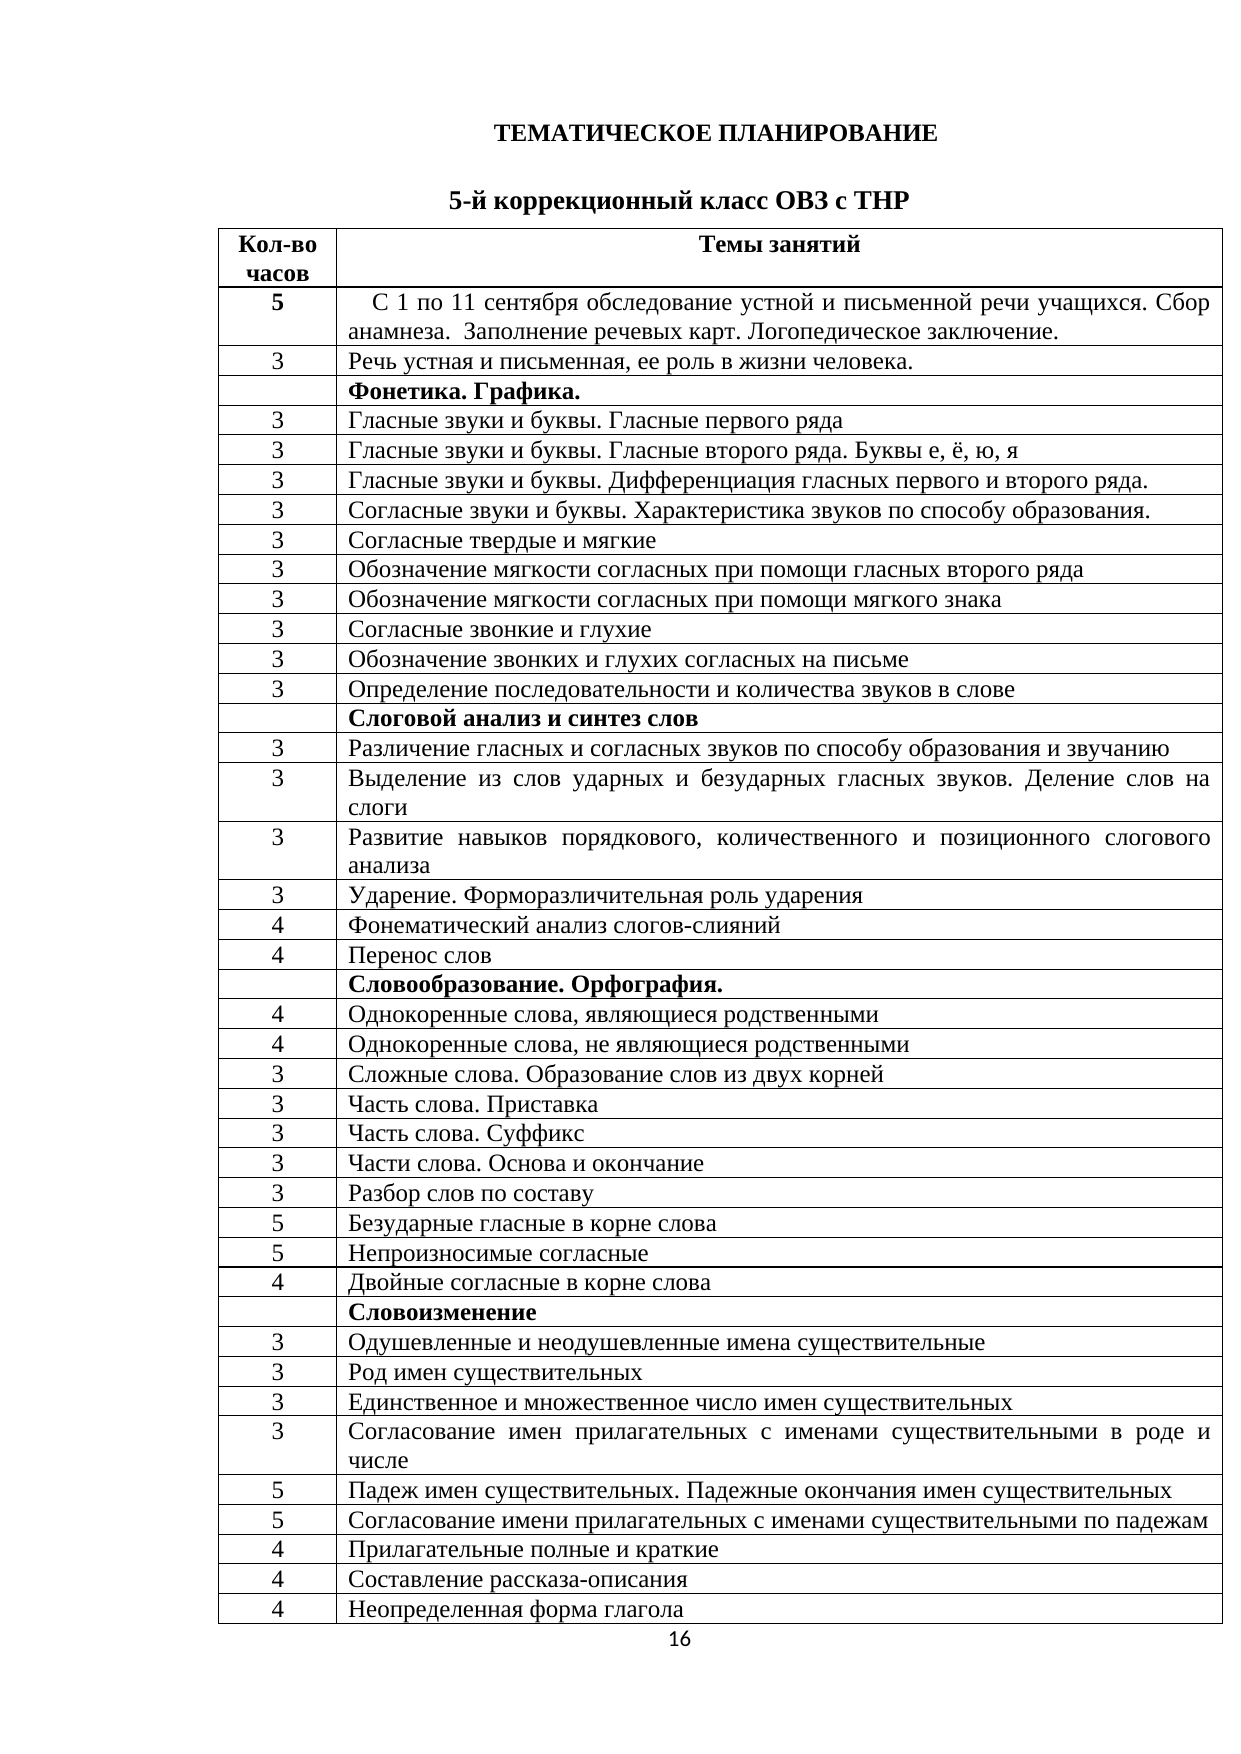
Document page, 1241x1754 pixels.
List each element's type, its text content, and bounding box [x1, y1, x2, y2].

table_cell Гласные звуки и буквы. Гласные первого ряда [337, 406, 1222, 434]
table_cell Фонетика. Графика. [337, 376, 1222, 404]
table_cell Прилагательные полные и краткие [337, 1535, 1222, 1563]
table_cell Одушевленные и неодушевленные имена существительные [337, 1327, 1222, 1356]
table_cell 4 [219, 940, 336, 968]
table_cell Согласные твердые и мягкие [337, 525, 1222, 553]
table_cell 5 [219, 1475, 336, 1504]
table_cell 5 [219, 1505, 336, 1533]
table_cell 3 [219, 1059, 336, 1088]
table_cell 3 [219, 465, 336, 494]
table_header Темы занятий [337, 229, 1222, 286]
table_cell 3 [219, 1387, 336, 1415]
table_cell Согласные звонкие и глухие [337, 614, 1222, 643]
table_cell 3 [219, 1416, 336, 1474]
table_cell 5 [219, 288, 336, 345]
table_cell Безударные гласные в корне слова [337, 1208, 1222, 1237]
table_cell 3 [219, 1357, 336, 1386]
table_cell 3 [219, 525, 336, 553]
table_cell Согласные звуки и буквы. Характеристика звуков по способу образования. [337, 495, 1222, 524]
table_cell Единственное и множественное число имен существительных [337, 1387, 1222, 1415]
table_cell Часть слова. Суффикс [337, 1119, 1222, 1147]
table_cell С 1 по 11 сентября обследование устной и письменной речи учащихся. Сбор анамнеза. Заполнение речевых карт. Логопедическое заключение. [337, 288, 1222, 345]
table_cell 3 [219, 1178, 336, 1207]
table_cell Обозначение звонких и глухих согласных на письме [337, 644, 1222, 673]
table_cell Однокоренные слова, не являющиеся родственными [337, 1029, 1222, 1058]
table_cell 4 [219, 910, 336, 939]
table_cell Словоизменение [337, 1297, 1222, 1326]
table_cell Согласование имен прилагательных с именами существительными в роде и числе [337, 1416, 1222, 1474]
table_cell 4 [219, 1535, 336, 1563]
table_cell 3 [219, 674, 336, 702]
table_cell 3 [219, 555, 336, 583]
table_cell 3 [219, 1327, 336, 1356]
table_cell Часть слова. Приставка [337, 1089, 1222, 1117]
table_cell Гласные звуки и буквы. Дифференциация гласных первого и второго ряда. [337, 465, 1222, 494]
table_cell Род имен существительных [337, 1357, 1222, 1386]
table_cell 3 [219, 1089, 336, 1117]
table_cell Двойные согласные в корне слова [337, 1268, 1222, 1296]
table_cell 3 [219, 733, 336, 762]
table_cell 3 [219, 1148, 336, 1177]
table_cell Разбор слов по составу [337, 1178, 1222, 1207]
table_cell 3 [219, 346, 336, 375]
table_cell 3 [219, 435, 336, 464]
table_cell [219, 376, 336, 404]
table_cell 3 [219, 614, 336, 643]
table_cell Развитие навыков порядкового, количественного и позиционного слогового анализа [337, 822, 1222, 879]
table_cell Обозначение мягкости согласных при помощи мягкого знака [337, 584, 1222, 613]
table_cell 3 [219, 406, 336, 434]
text ТЕМАТИЧЕСКОЕ ПЛАНИРОВАНИЕ [207, 118, 1152, 147]
table_cell Различение гласных и согласных звуков по способу образования и звучанию [337, 733, 1222, 762]
table_cell 4 [219, 1268, 336, 1296]
table_cell Словообразование. Орфография. [337, 970, 1222, 998]
table_cell Обозначение мягкости согласных при помощи гласных второго ряда [337, 555, 1222, 583]
table_cell 3 [219, 880, 336, 909]
table_cell 3 [219, 495, 336, 524]
table_cell 4 [219, 1029, 336, 1058]
table_cell 3 [219, 644, 336, 673]
table_cell 4 [219, 999, 336, 1028]
table_cell Ударение. Форморазличительная роль ударения [337, 880, 1222, 909]
table_cell Согласование имени прилагательных с именами существительными по падежам [337, 1505, 1222, 1533]
table_cell 5 [219, 1238, 336, 1266]
table_cell 4 [219, 1594, 336, 1623]
text 5-й коррекционный класс ОВЗ с ТНР [207, 184, 1152, 215]
table_cell 4 [219, 1564, 336, 1593]
table_cell Части слова. Основа и окончание [337, 1148, 1222, 1177]
table_cell 3 [219, 1119, 336, 1147]
table_cell Выделение из слов ударных и безударных гласных звуков. Деление слов на слоги [337, 763, 1222, 821]
table_header Кол-во часов [219, 229, 336, 286]
table_cell 3 [219, 822, 336, 879]
table_cell Гласные звуки и буквы. Гласные второго ряда. Буквы е, ё, ю, я [337, 435, 1222, 464]
table_cell [219, 970, 336, 998]
table_cell Сложные слова. Образование слов из двух корней [337, 1059, 1222, 1088]
table_cell Составление рассказа-описания [337, 1564, 1222, 1593]
table_cell [219, 1297, 336, 1326]
table_cell 3 [219, 584, 336, 613]
table_cell Однокоренные слова, являющиеся родственными [337, 999, 1222, 1028]
table_cell 3 [219, 763, 336, 821]
table_cell Перенос слов [337, 940, 1222, 968]
table_cell Определение последовательности и количества звуков в слове [337, 674, 1222, 702]
table_cell Падеж имен существительных. Падежные окончания имен существительных [337, 1475, 1222, 1504]
table_cell Непроизносимые согласные [337, 1238, 1222, 1266]
table_cell Речь устная и письменная, ее роль в жизни человека. [337, 346, 1222, 375]
table_cell Неопределенная форма глагола [337, 1594, 1222, 1623]
table_cell Слоговой анализ и синтез слов [337, 704, 1222, 732]
table_cell Фонематический анализ слогов-слияний [337, 910, 1222, 939]
table_cell 5 [219, 1208, 336, 1237]
table_cell [219, 704, 336, 732]
